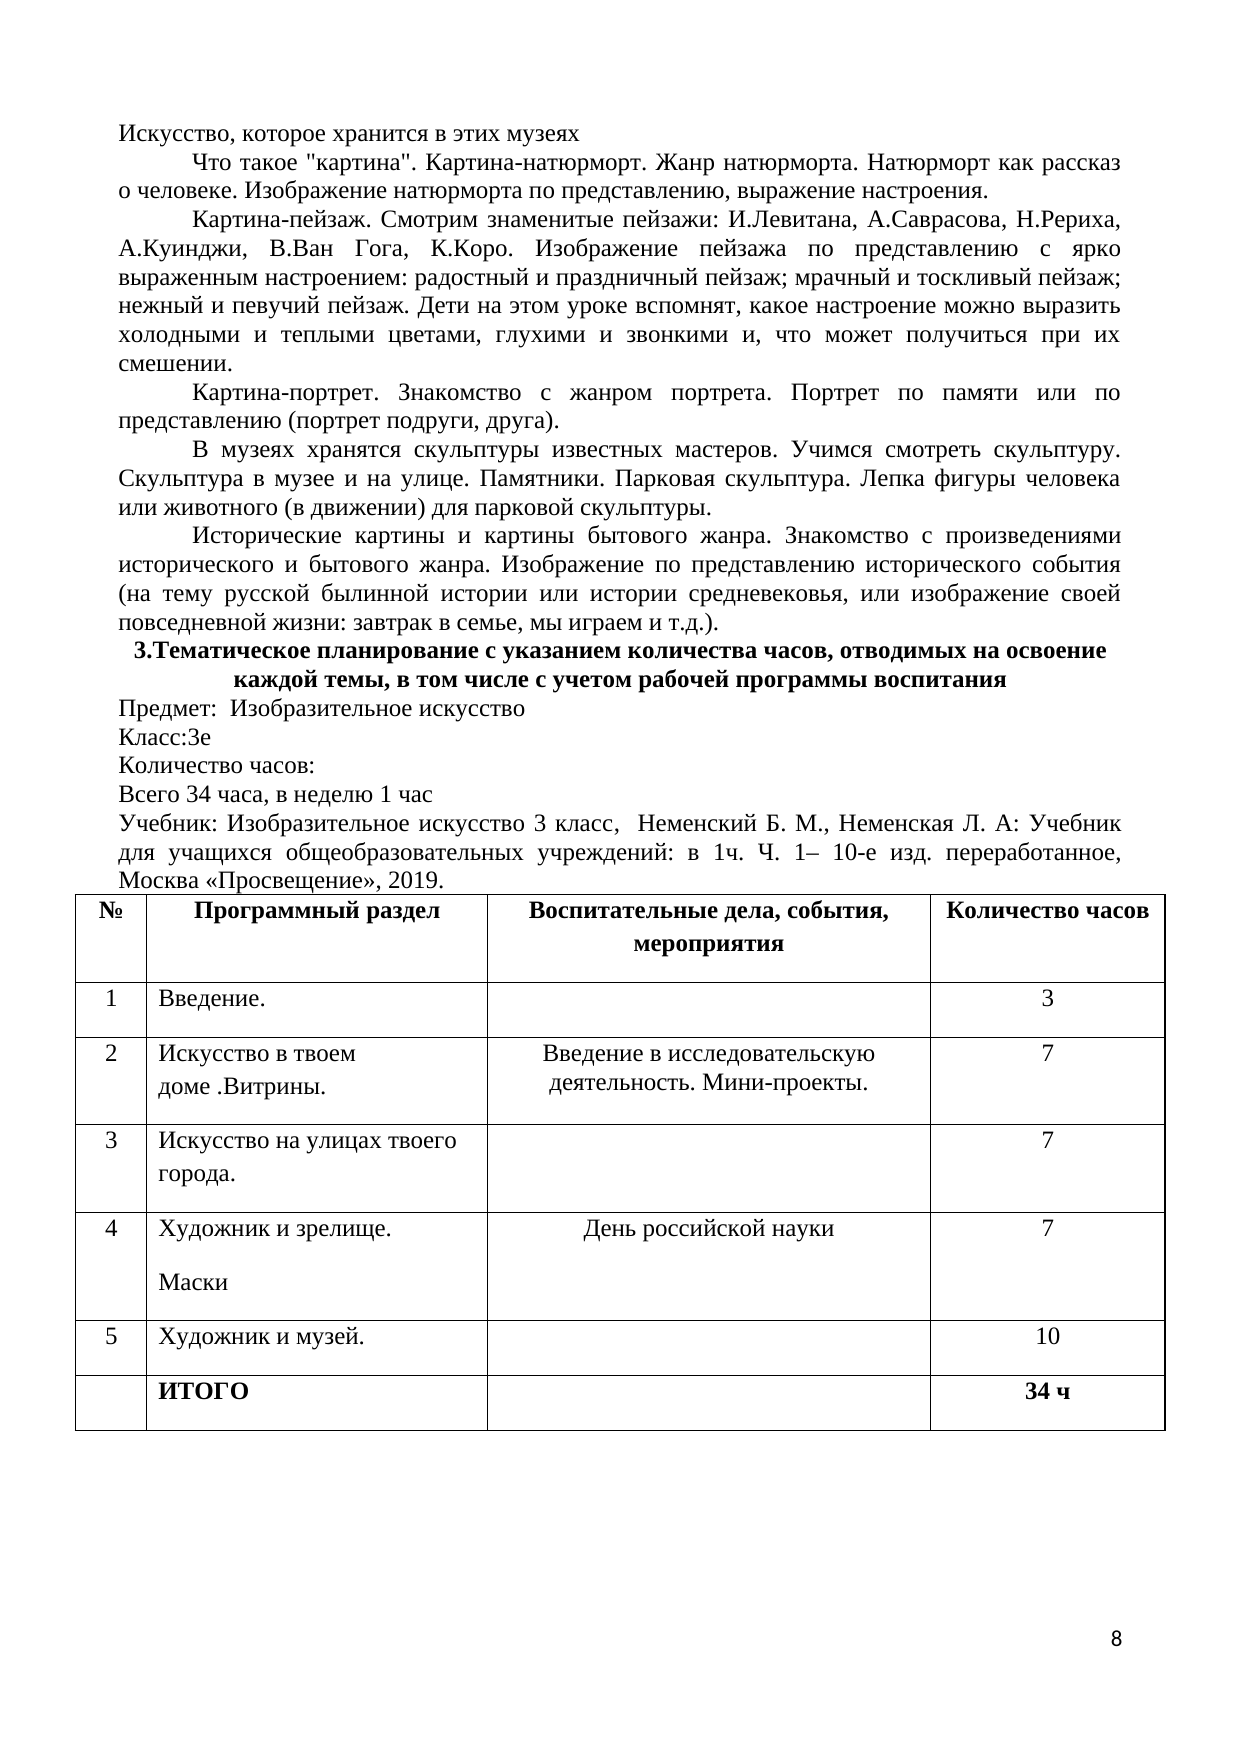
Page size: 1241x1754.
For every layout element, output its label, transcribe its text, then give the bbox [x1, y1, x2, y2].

table_cell 10 [931, 1321, 1164, 1375]
table_cell 3 [76, 1125, 146, 1212]
text Всего 34 часа, в неделю 1 час [118, 779, 1122, 808]
table_cell ИТОГО [147, 1376, 487, 1430]
table_cell 4 [76, 1213, 146, 1320]
table_cell 7 [931, 1213, 1164, 1320]
table_cell 2 [76, 1038, 146, 1124]
table_cell Художник и музей. [147, 1321, 487, 1375]
table_cell 5 [76, 1321, 146, 1375]
table_cell Введение в исследовательскую деятельность. Мини-проекты. [488, 1038, 930, 1124]
text Предмет: Изобразительное искусство [118, 693, 1122, 722]
table_cell [488, 1376, 930, 1430]
text Картина-портрет. Знакомство с жанром портрета. Портрет по памяти или по представлению (портрет подруги, друга). [118, 377, 1122, 434]
table_header № [76, 895, 146, 982]
text Исторические картины и картины бытового жанра. Знакомство с произведениями исторического и бытового жанра. Изображение по представлению исторического события (на тему русской былинной истории или истории средневековья, или изображение своей повседневной жизни: завтрак в семье, мы играем и т.д.). [118, 521, 1122, 636]
table_cell 1 [76, 983, 146, 1037]
table_cell 3 [931, 983, 1164, 1037]
table_cell [76, 1376, 146, 1430]
table_cell День российской науки [488, 1213, 930, 1320]
table_cell [488, 983, 930, 1037]
table_cell 34 ч [931, 1376, 1164, 1430]
text Искусство, которое хранится в этих музеях [118, 118, 1122, 147]
text 3.Тематическое планирование с указанием количества часов, отводимых на освоение каждой темы, в том числе с учетом рабочей программы воспитания [118, 636, 1122, 693]
table_cell 7 [931, 1125, 1164, 1212]
text Картина-пейзаж. Смотрим знаменитые пейзажи: И.Левитана, А.Саврасова, Н.Рериха, А.Куинджи, В.Ван Гога, К.Коро. Изображение пейзажа по представлению с ярко выраженным настроением: радостный и праздничный пейзаж; мрачный и тоскливый пейзаж; нежный и певучий пейзаж. Дети на этом уроке вспомнят, какое настроение можно выразить холодными и теплыми цветами, глухими и звонкими и, что может получиться при их смешении. [118, 204, 1122, 377]
table_cell Художник и зрелище. Маски [147, 1213, 487, 1320]
text Что такое "картина". Картина-натюрморт. Жанр натюрморта. Натюрморт как рассказ о человеке. Изображение натюрморта по представлению, выражение настроения. [118, 147, 1122, 204]
table_cell Искусство в твоем доме .Витрины. [147, 1038, 487, 1124]
table_cell [488, 1125, 930, 1212]
table_cell Введение. [147, 983, 487, 1037]
table_cell Искусство на улицах твоего города. [147, 1125, 487, 1212]
text Класс:3е [118, 722, 1122, 751]
list Учебник: Изобразительное искусство 3 класс, Неменский Б. М., Неменская Л. А: Учебник для учащихся общеобразовательных учреждений: в 1ч. Ч. 1– 10-е изд. переработанное, Москва «Просвещение», 2019. [118, 808, 1122, 894]
table_header Программный раздел [147, 895, 487, 982]
table_cell [488, 1321, 930, 1375]
text Количество часов: [118, 751, 1122, 779]
table_cell 7 [931, 1038, 1164, 1124]
table_header Воспитательные дела, события, мероприятия [488, 895, 930, 982]
text В музеях хранятся скульптуры известных мастеров. Учимся смотреть скульптуру. Скульптура в музее и на улице. Памятники. Парковая скульптура. Лепка фигуры человека или животного (в движении) для парковой скульптуры. [118, 434, 1122, 521]
table_header Количество часов [931, 895, 1164, 982]
